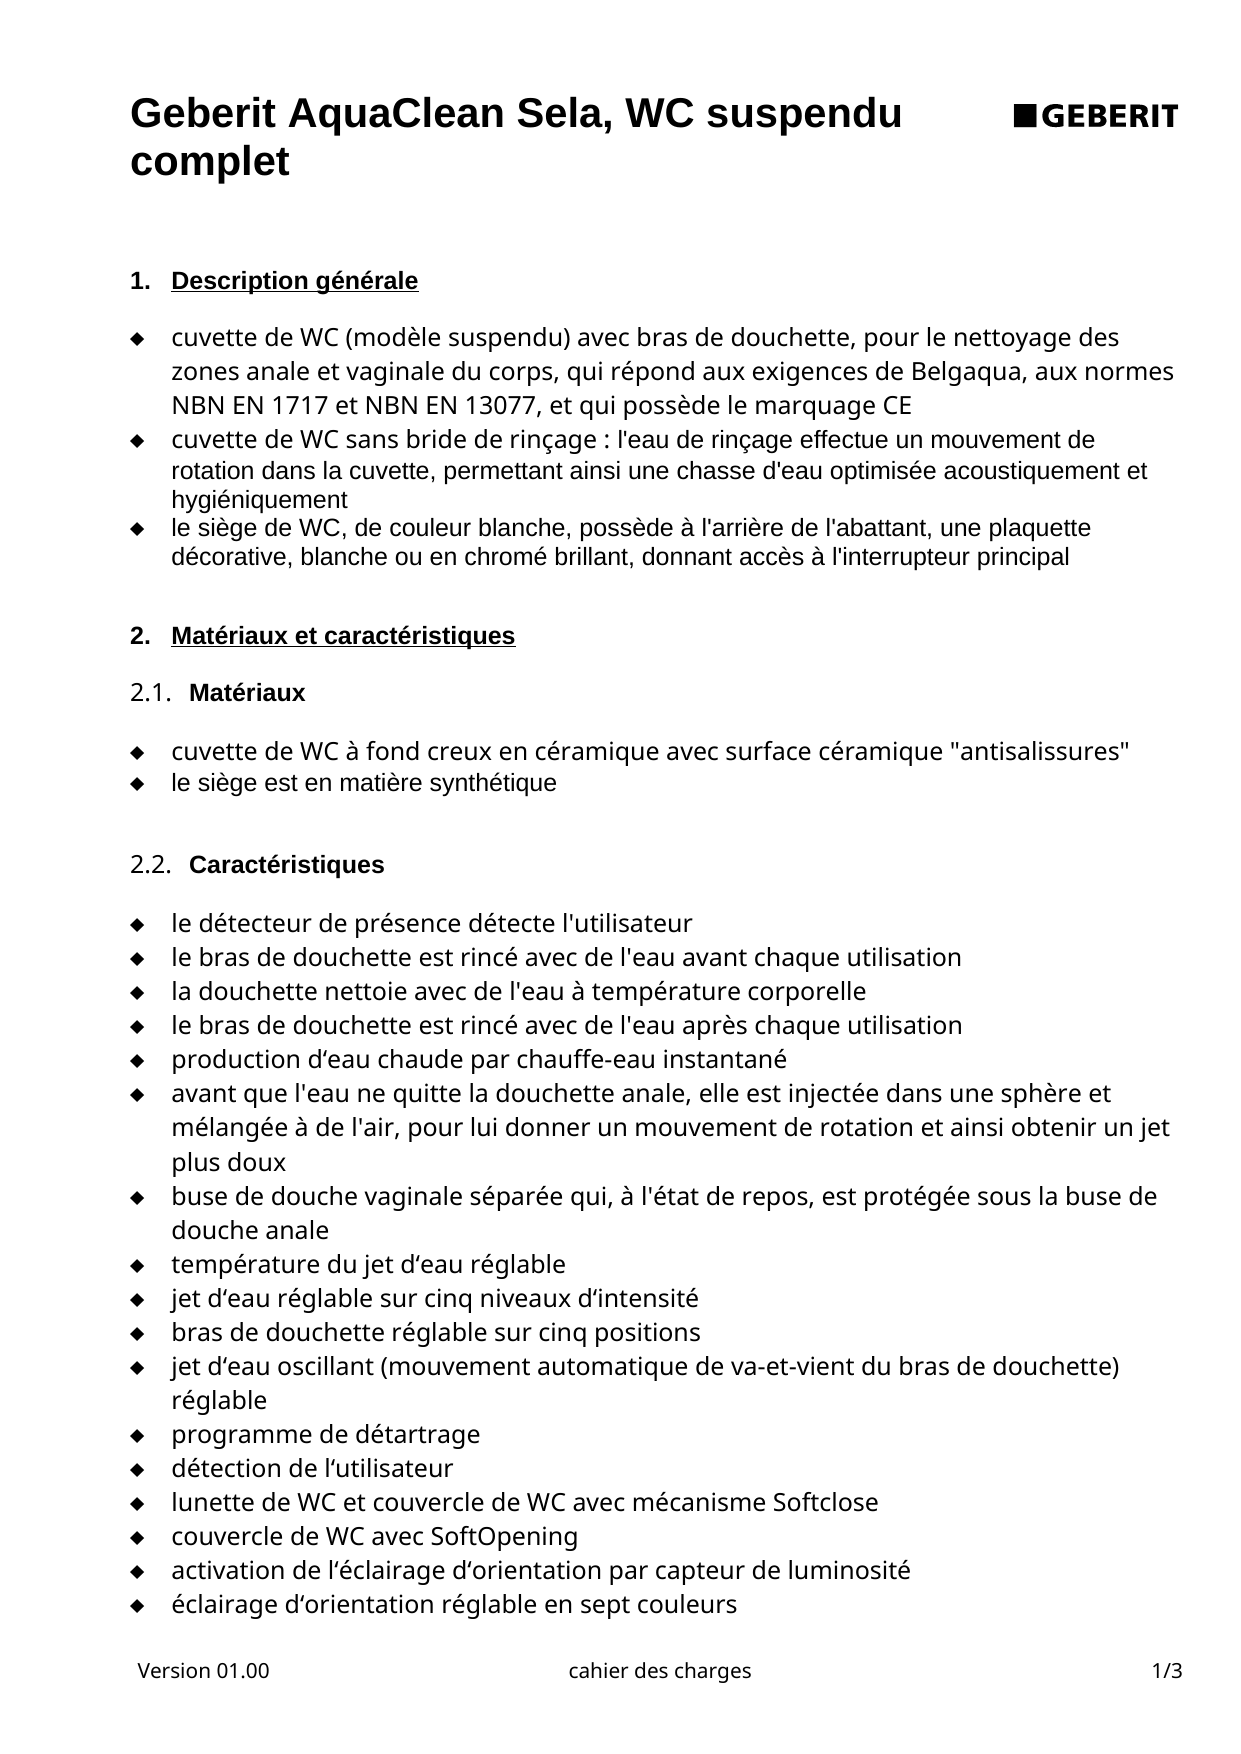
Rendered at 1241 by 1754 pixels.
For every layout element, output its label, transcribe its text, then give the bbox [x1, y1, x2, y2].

text le siège de WC, de couleur blanche, possède à l'arrière de l'abattant, une plaquette décorative, blanche ou en chromé brillant, donnant accès à l'interrupteur principal [130, 513, 1175, 571]
text programme de détartrage [130, 1417, 1175, 1451]
text température du jet d‘eau réglable [130, 1246, 1175, 1280]
subtitle Matériaux et caractéristiques [130, 621, 1175, 650]
text avant que l'eau ne quitte la douchette anale, elle est injectée dans une sphère et mélangée à de l'air, pour lui donner un mouvement de rotation et ainsi obtenir un jet plus doux [130, 1076, 1175, 1178]
text buse de douche vaginale séparée qui, à l'état de repos, est protégée sous la buse de douche anale [130, 1178, 1175, 1246]
text cuvette de WC à fond creux en céramique avec surface céramique "antisalissures" [130, 734, 1175, 768]
text le bras de douchette est rincé avec de l'eau après chaque utilisation [130, 1008, 1175, 1042]
text activation de l‘éclairage d‘orientation par capteur de luminosité [130, 1553, 1175, 1587]
text le bras de douchette est rincé avec de l'eau avant chaque utilisation [130, 940, 1175, 974]
text détection de l‘utilisateur [130, 1451, 1175, 1485]
text éclairage d‘orientation réglable en sept couleurs [130, 1587, 1175, 1621]
text jet d‘eau réglable sur cinq niveaux d‘intensité [130, 1280, 1175, 1314]
subtitle Description générale [130, 266, 1175, 294]
text production d‘eau chaude par chauffe-eau instantané [130, 1042, 1175, 1076]
text jet d‘eau oscillant (mouvement automatique de va-et-vient du bras de douchette) réglable [130, 1348, 1175, 1417]
text la douchette nettoie avec de l'eau à température corporelle [130, 974, 1175, 1008]
subtitle Matériaux [130, 675, 1175, 709]
text lunette de WC et couvercle de WC avec mécanisme Softclose [130, 1485, 1175, 1519]
subtitle Caractéristiques [130, 847, 1175, 881]
text le siège est en matière synthétique [130, 768, 1175, 797]
text cuvette de WC (modèle suspendu) avec bras de douchette, pour le nettoyage des zones anale et vaginale du corps, qui répond aux exigences de Belgaqua, aux normes NBN EN 1717 et NBN EN 13077, et qui possède le marquage CE [130, 319, 1175, 422]
text couvercle de WC avec SoftOpening [130, 1519, 1175, 1553]
picture [1013, 103, 1179, 128]
text le détecteur de présence détecte l'utilisateur [130, 906, 1175, 940]
text bras de douchette réglable sur cinq positions [130, 1314, 1175, 1348]
text cuvette de WC sans bride de rinçage : l'eau de rinçage effectue un mouvement de rotation dans la cuvette, permettant ainsi une chasse d'eau optimisée acoustiquement et hygiéniquement [130, 422, 1175, 513]
